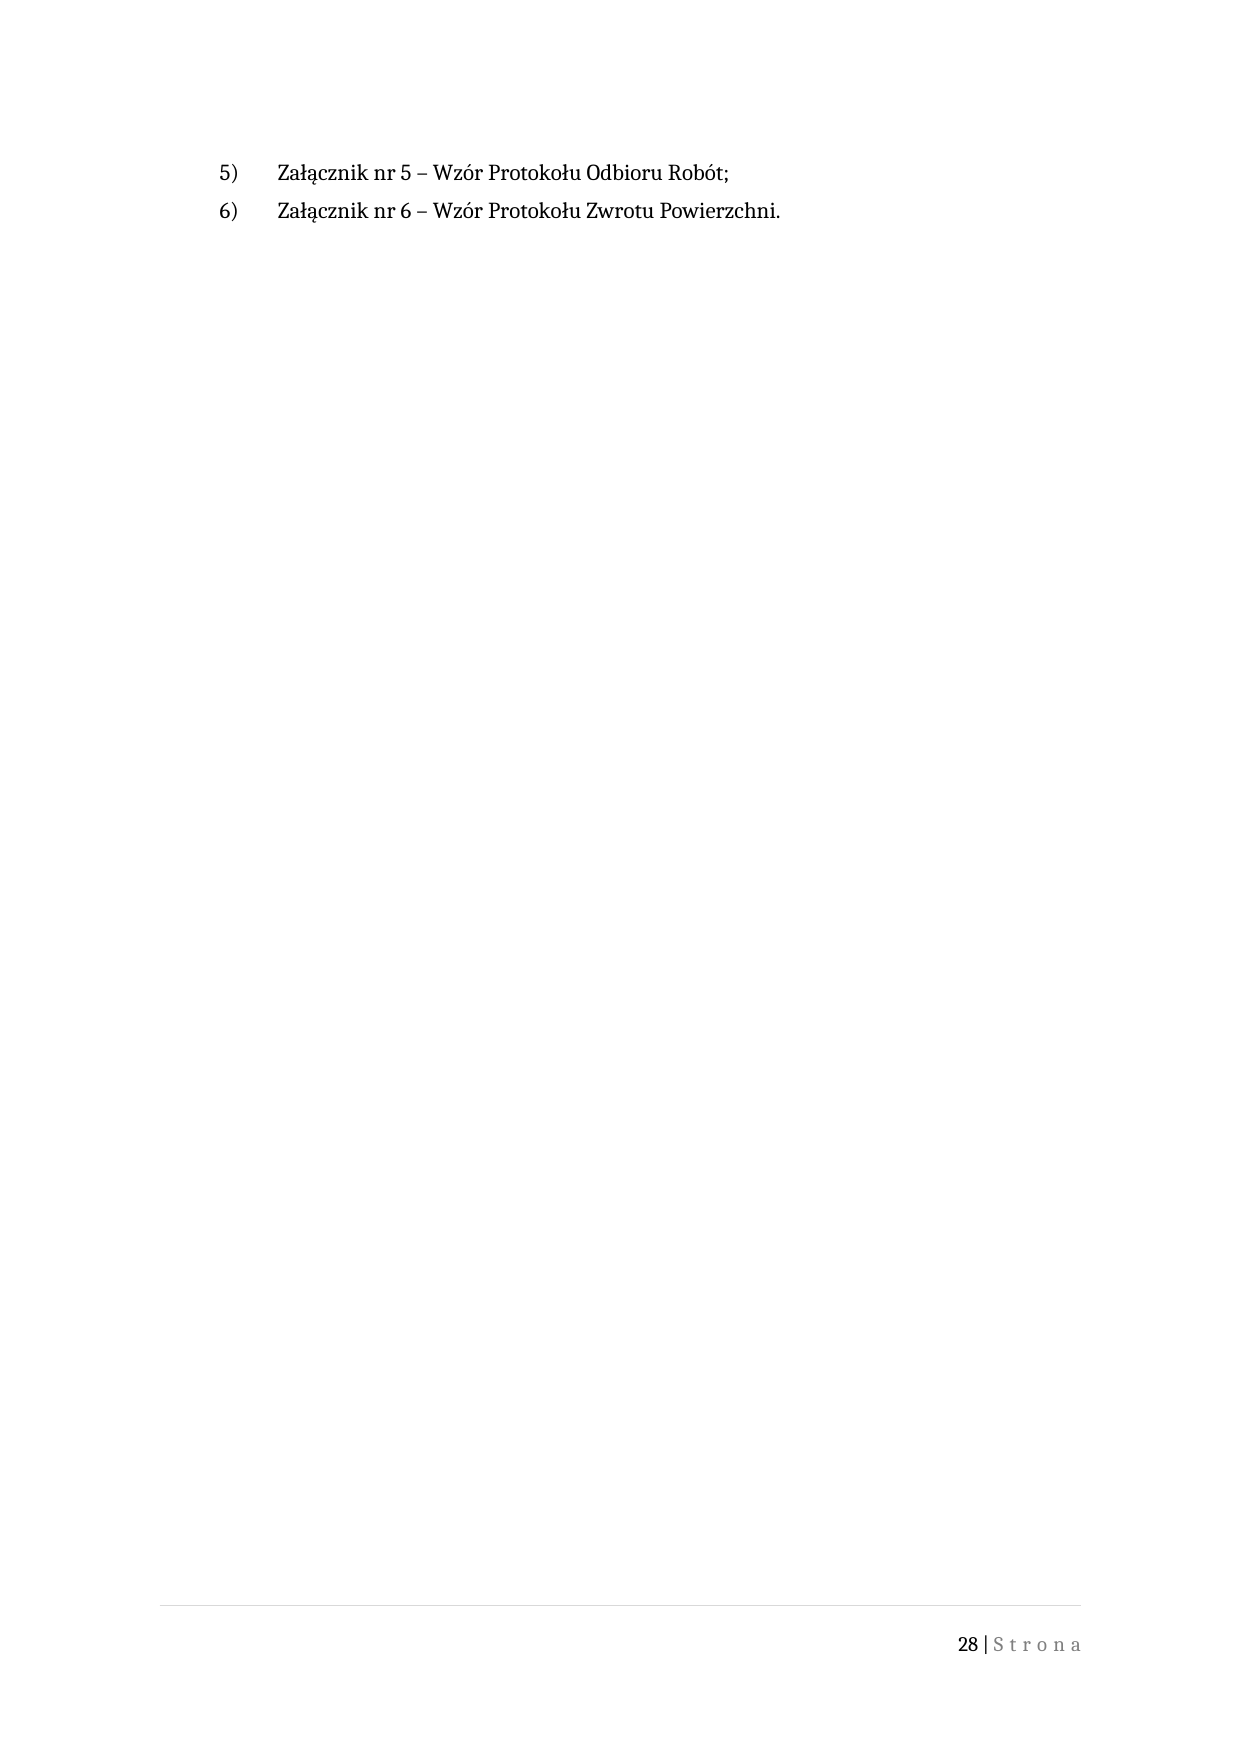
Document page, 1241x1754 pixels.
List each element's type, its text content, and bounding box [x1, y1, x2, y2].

list Załącznik nr 5 – Wzór Protokołu Odbioru Robót; [219, 159, 1081, 186]
list Załącznik nr 6 – Wzór Protokołu Zwrotu Powierzchni. [219, 198, 1081, 225]
